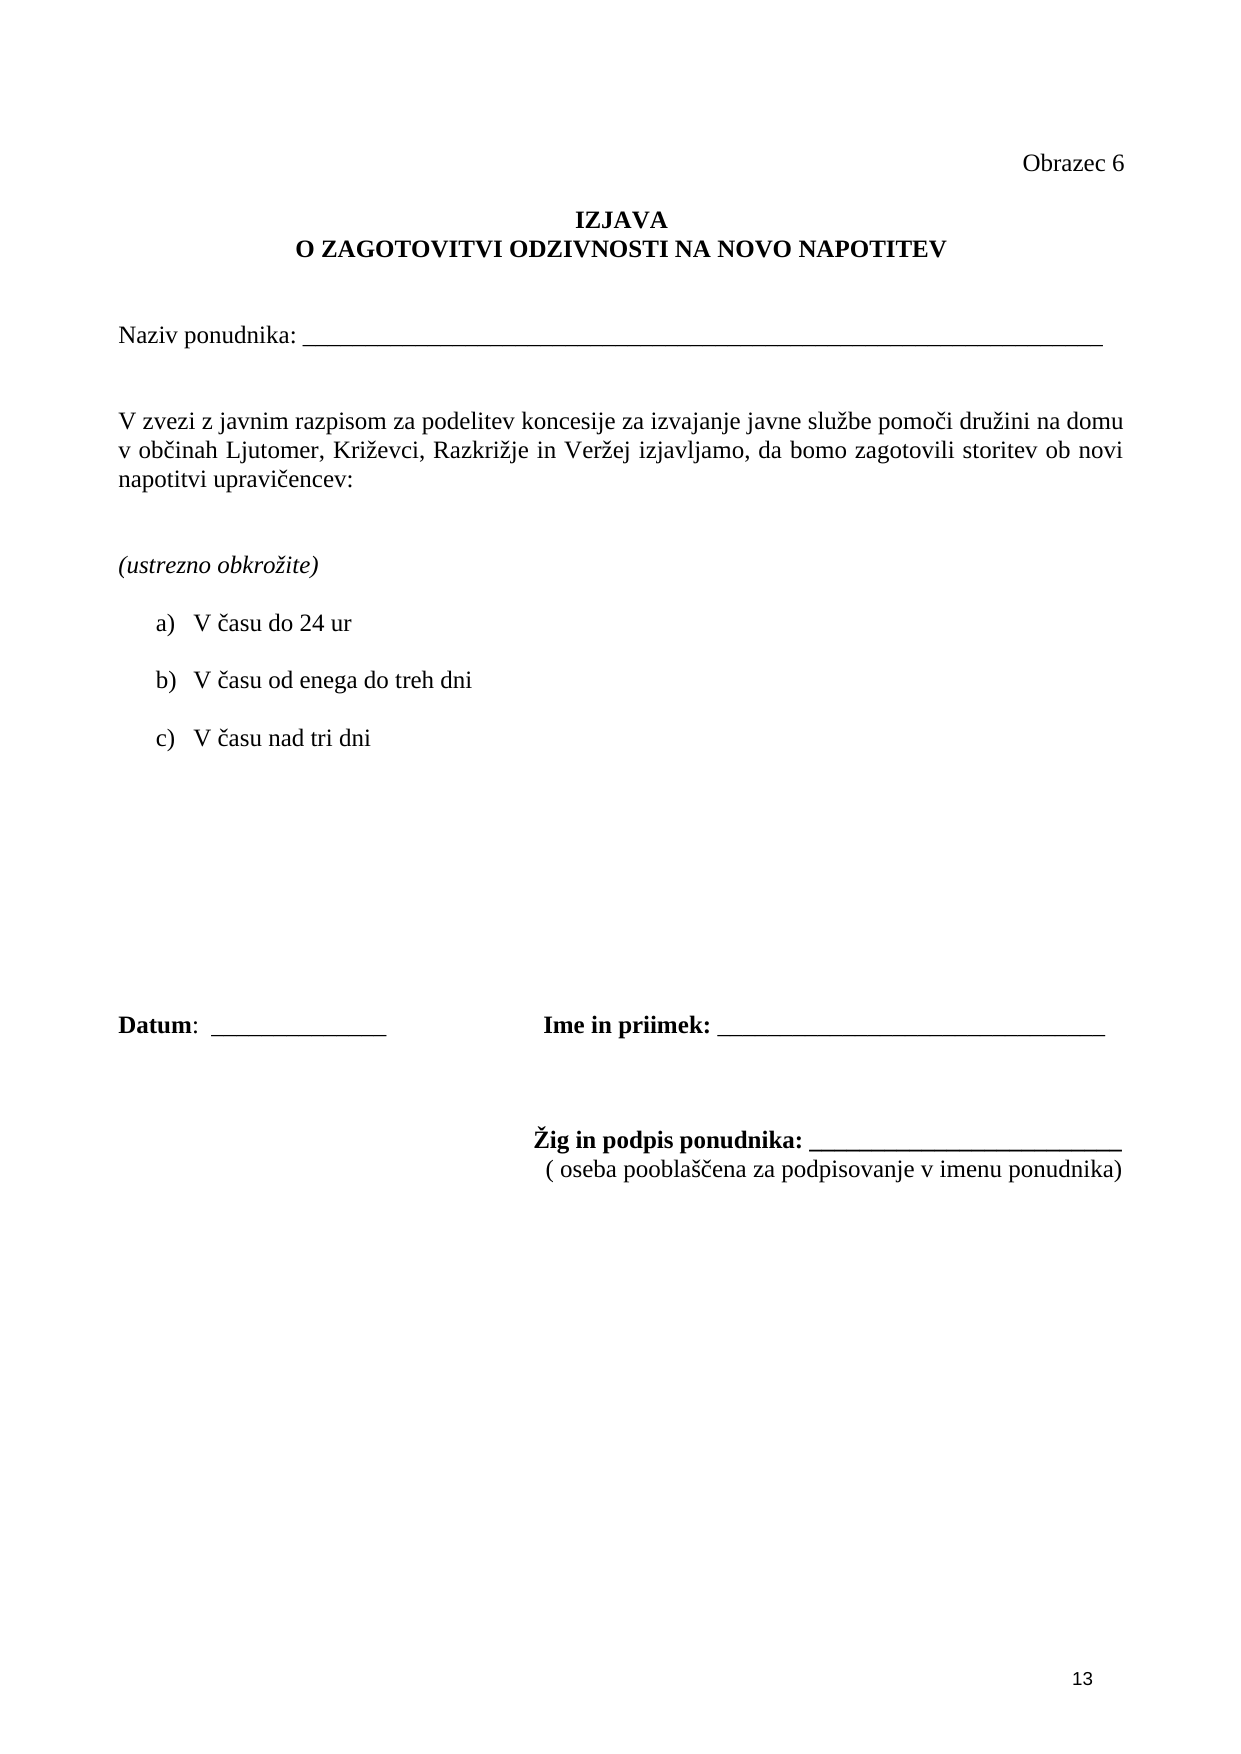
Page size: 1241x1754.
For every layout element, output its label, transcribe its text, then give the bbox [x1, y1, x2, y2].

list V času od enega do treh dni [156, 665, 1124, 694]
text ( oseba pooblaščena za podpisovanje v imenu ponudnika) [118, 1154, 1122, 1183]
text Obrazec 6 [118, 148, 1124, 176]
list V času do 24 ur [156, 608, 1124, 636]
text Datum: ______________ Ime in priimek: _______________________________ [118, 1010, 1124, 1039]
text V zvezi z javnim razpisom za podelitev koncesije za izvajanje javne službe pomoči družini na domu v občinah Ljutomer, Križevci, Razkrižje in Veržej izjavljamo, da bomo zagotovili storitev ob novi napotitvi upravičencev: [118, 406, 1124, 493]
text Naziv ponudnika: ________________________________________________________________ [118, 320, 1124, 349]
list V času nad tri dni [156, 723, 1124, 751]
text O ZAGOTOVITVI ODZIVNOSTI NA NOVO NAPOTITEV [118, 234, 1124, 263]
text Žig in podpis ponudnika: _________________________ [118, 1125, 1122, 1154]
text (ustrezno obkrožite) [118, 550, 1122, 579]
text IZJAVA [118, 205, 1124, 234]
